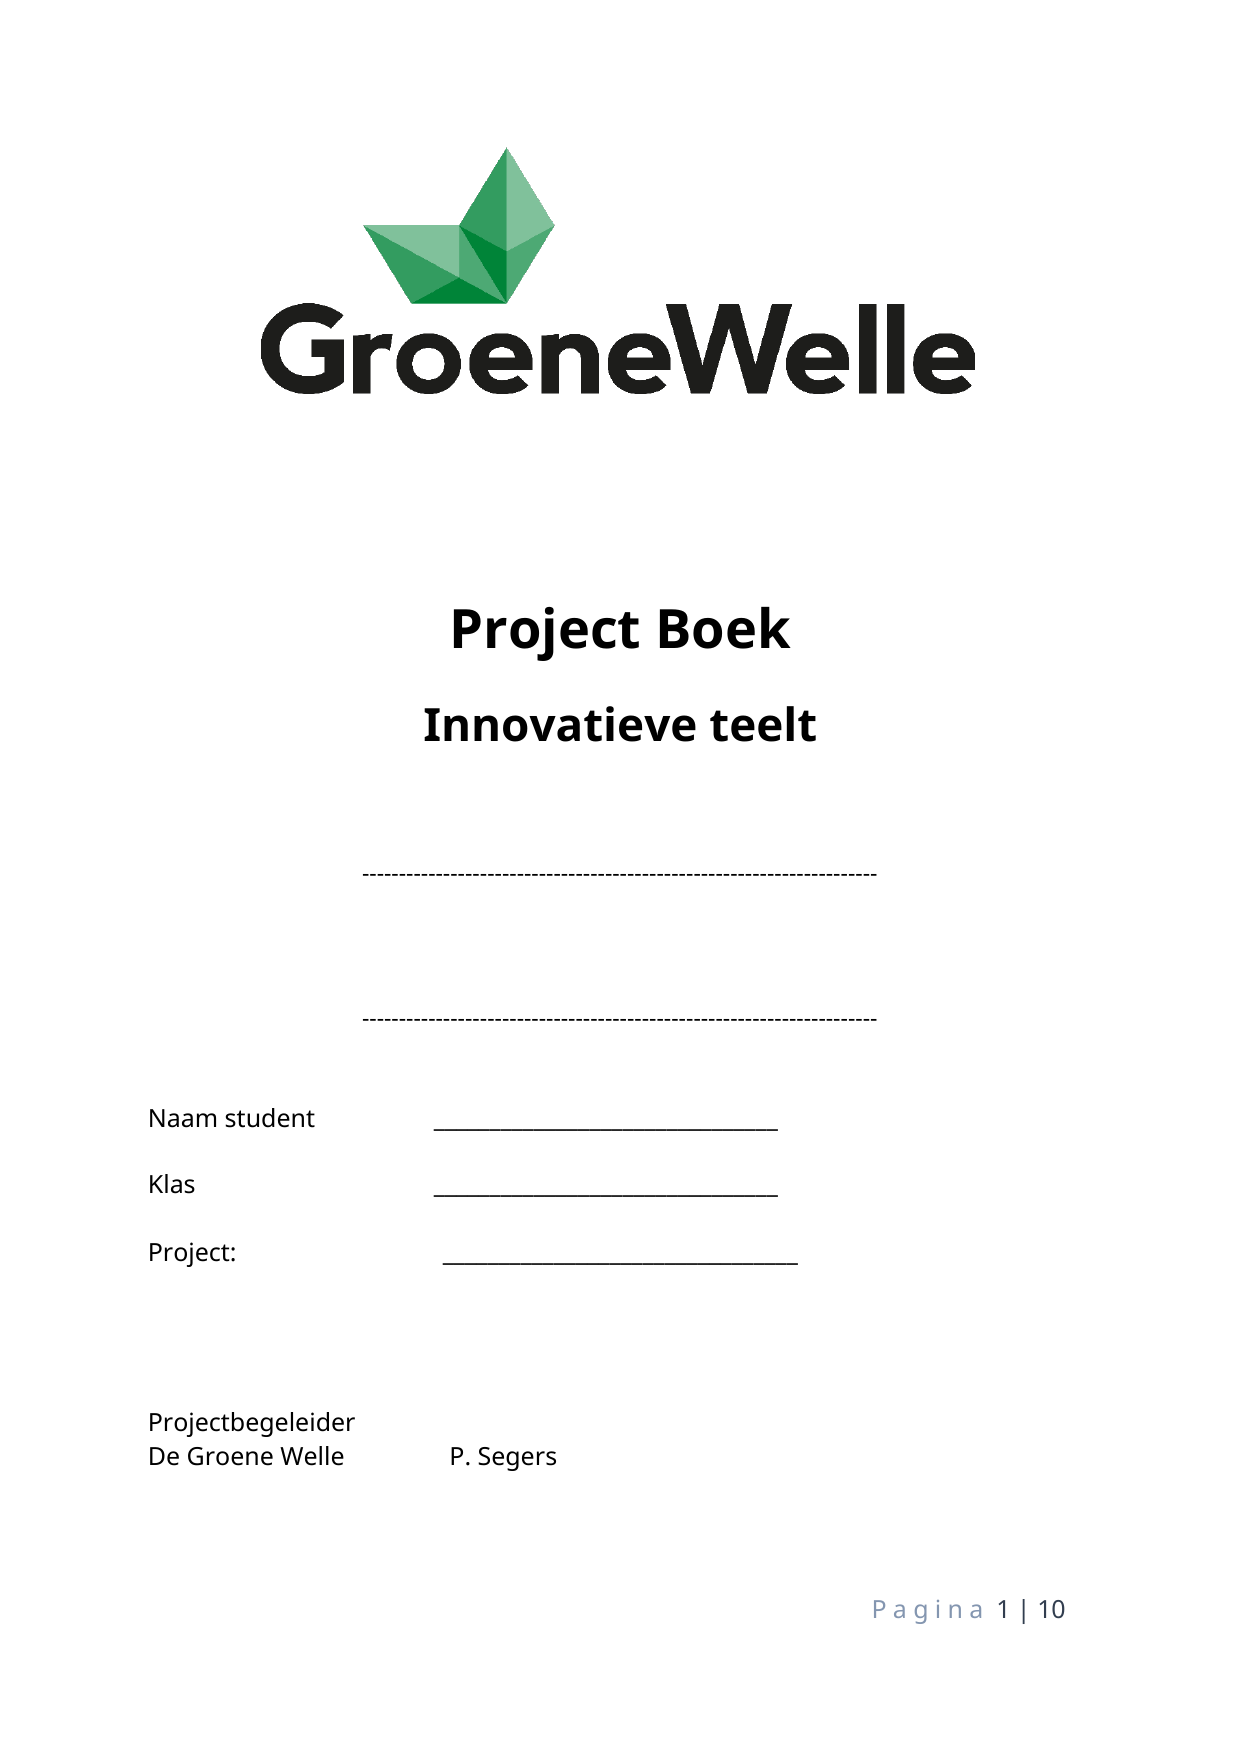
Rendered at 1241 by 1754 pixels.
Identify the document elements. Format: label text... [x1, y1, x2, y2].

text De Groene Welle P. Segers [148, 1439, 1093, 1473]
text ---------------------------------------------------------------------- [148, 1002, 1093, 1033]
text Naam student _______________________________ [148, 1101, 1093, 1135]
text Innovatieve teelt [148, 692, 1093, 755]
text Klas _______________________________ [148, 1166, 1093, 1200]
text ---------------------------------------------------------------------- [148, 857, 1093, 888]
text Projectbegeleider [148, 1405, 1093, 1439]
text Project: ________________________________ [148, 1234, 1093, 1268]
picture [261, 147, 975, 394]
text Project Boek [148, 590, 1093, 664]
